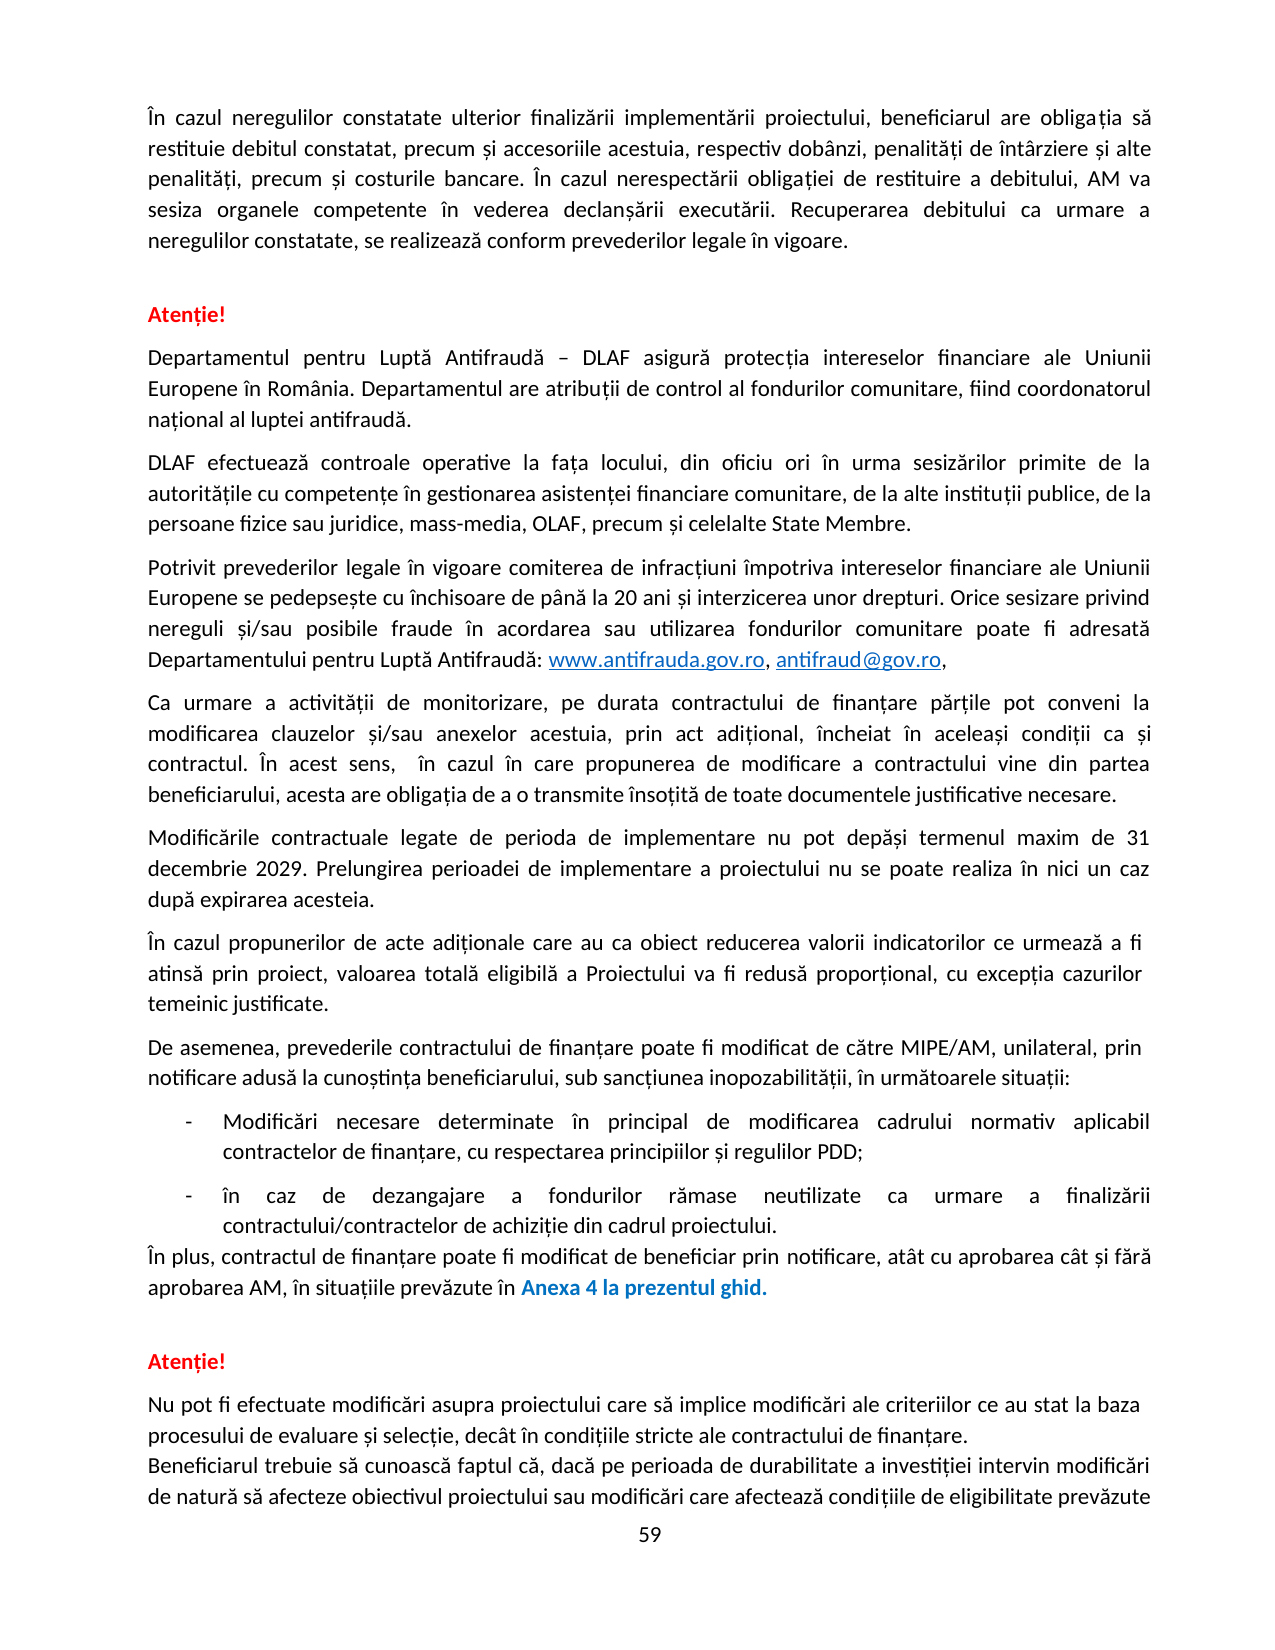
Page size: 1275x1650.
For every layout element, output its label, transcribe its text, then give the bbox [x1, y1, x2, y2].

text Potrivit prevederilor legale în vigoare comiterea de infracţiuni împotriva intereselor financiare ale Uniunii Europene se pedepseşte cu închisoare de până la 20 ani şi interzicerea unor drepturi. Orice sesizare privind nereguli şi/sau posibile fraude în acordarea sau utilizarea fondurilor comunitare poate fi adresată Departamentului pentru Luptă Antifraudă: www.antifrauda.gov.ro, antifraud@gov.ro, [148, 553, 1152, 673]
text Atenție! [148, 1347, 1152, 1375]
text DLAF efectuează controale operative la faţa locului, din oficiu ori în urma sesizărilor primite de la autorităţile cu competenţe în gestionarea asistenţei financiare comunitare, de la alte instituţii publice, de la persoane fizice sau juridice, mass-media, OLAF, precum şi celelalte State Membre. [148, 448, 1152, 537]
text Nu pot fi efectuate modificări asupra proiectului care să implice modificări ale criteriilor ce au stat la baza procesului de evaluare și selecție, decât în condițiile stricte ale contractului de finanțare. [148, 1390, 1143, 1449]
text Atenție! [148, 300, 1152, 328]
text Modificările contractuale legate de perioda de implementare nu pot depăși termenul maxim de 31 decembrie 2029. Prelungirea perioadei de implementare a proiectului nu se poate realiza în nici un caz după expirarea acesteia. [148, 823, 1152, 913]
text Departamentul pentru Luptă Antifraudă – DLAF asigură protecţia intereselor financiare ale Uniunii Europene în România. Departamentul are atribuţii de control al fondurilor comunitare, fiind coordonatorul naţional al luptei antifraudă. [148, 343, 1152, 433]
text Ca urmare a activității de monitorizare, pe durata contractului de finanțare părțile pot conveni la modificarea clauzelor şi/sau anexelor acestuia, prin act adiţional, încheiat în aceleaşi condiţii ca şi contractul. În acest sens, în cazul în care propunerea de modificare a contractului vine din partea beneficiarului, acesta are obligaţia de a o transmite însoțită de toate documentele justificative necesare. [148, 688, 1152, 808]
text În plus, contractul de finanțare poate fi modificat de beneficiar prin notificare, atât cu aprobarea cât și fără aprobarea AM, în situațiile prevăzute în Anexa 4 la prezentul ghid. [148, 1242, 1152, 1301]
list în caz de dezangajare a fondurilor rămase neutilizate ca urmare a finalizării contractului/contractelor de achiziție din cadrul proiectului. [185, 1181, 1152, 1239]
text În cazul neregulilor constatate ulterior finalizării implementării proiectului, beneficiarul are obligaţia să restituie debitul constatat, precum şi accesoriile acestuia, respectiv dobânzi, penalităţi de întârziere şi alte penalităţi, precum şi costurile bancare. În cazul nerespectării obligaţiei de restituire a debitului, AM va sesiza organele competente în vederea declanşării executării. Recuperarea debitului ca urmare a neregulilor constatate, se realizează conform prevederilor legale în vigoare. [148, 103, 1152, 254]
list Modificări necesare determinate în principal de modificarea cadrului normativ aplicabil contractelor de finanțare, cu respectarea principiilor și regulilor PDD; [185, 1107, 1152, 1166]
text În cazul propunerilor de acte adiționale care au ca obiect reducerea valorii indicatorilor ce urmează a fi atinsă prin proiect, valoarea totală eligibilă a Proiectului va fi redusă proporțional, cu excepția cazurilor temeinic justificate. [148, 928, 1143, 1018]
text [148, 1452, 1152, 1510]
text De asemenea, prevederile contractului de finanțare poate fi modificat de către MIPE/AM, unilateral, prin notificare adusă la cunoștința beneficiarului, sub sancțiunea inopozabilității, în următoarele situații: [148, 1033, 1143, 1092]
